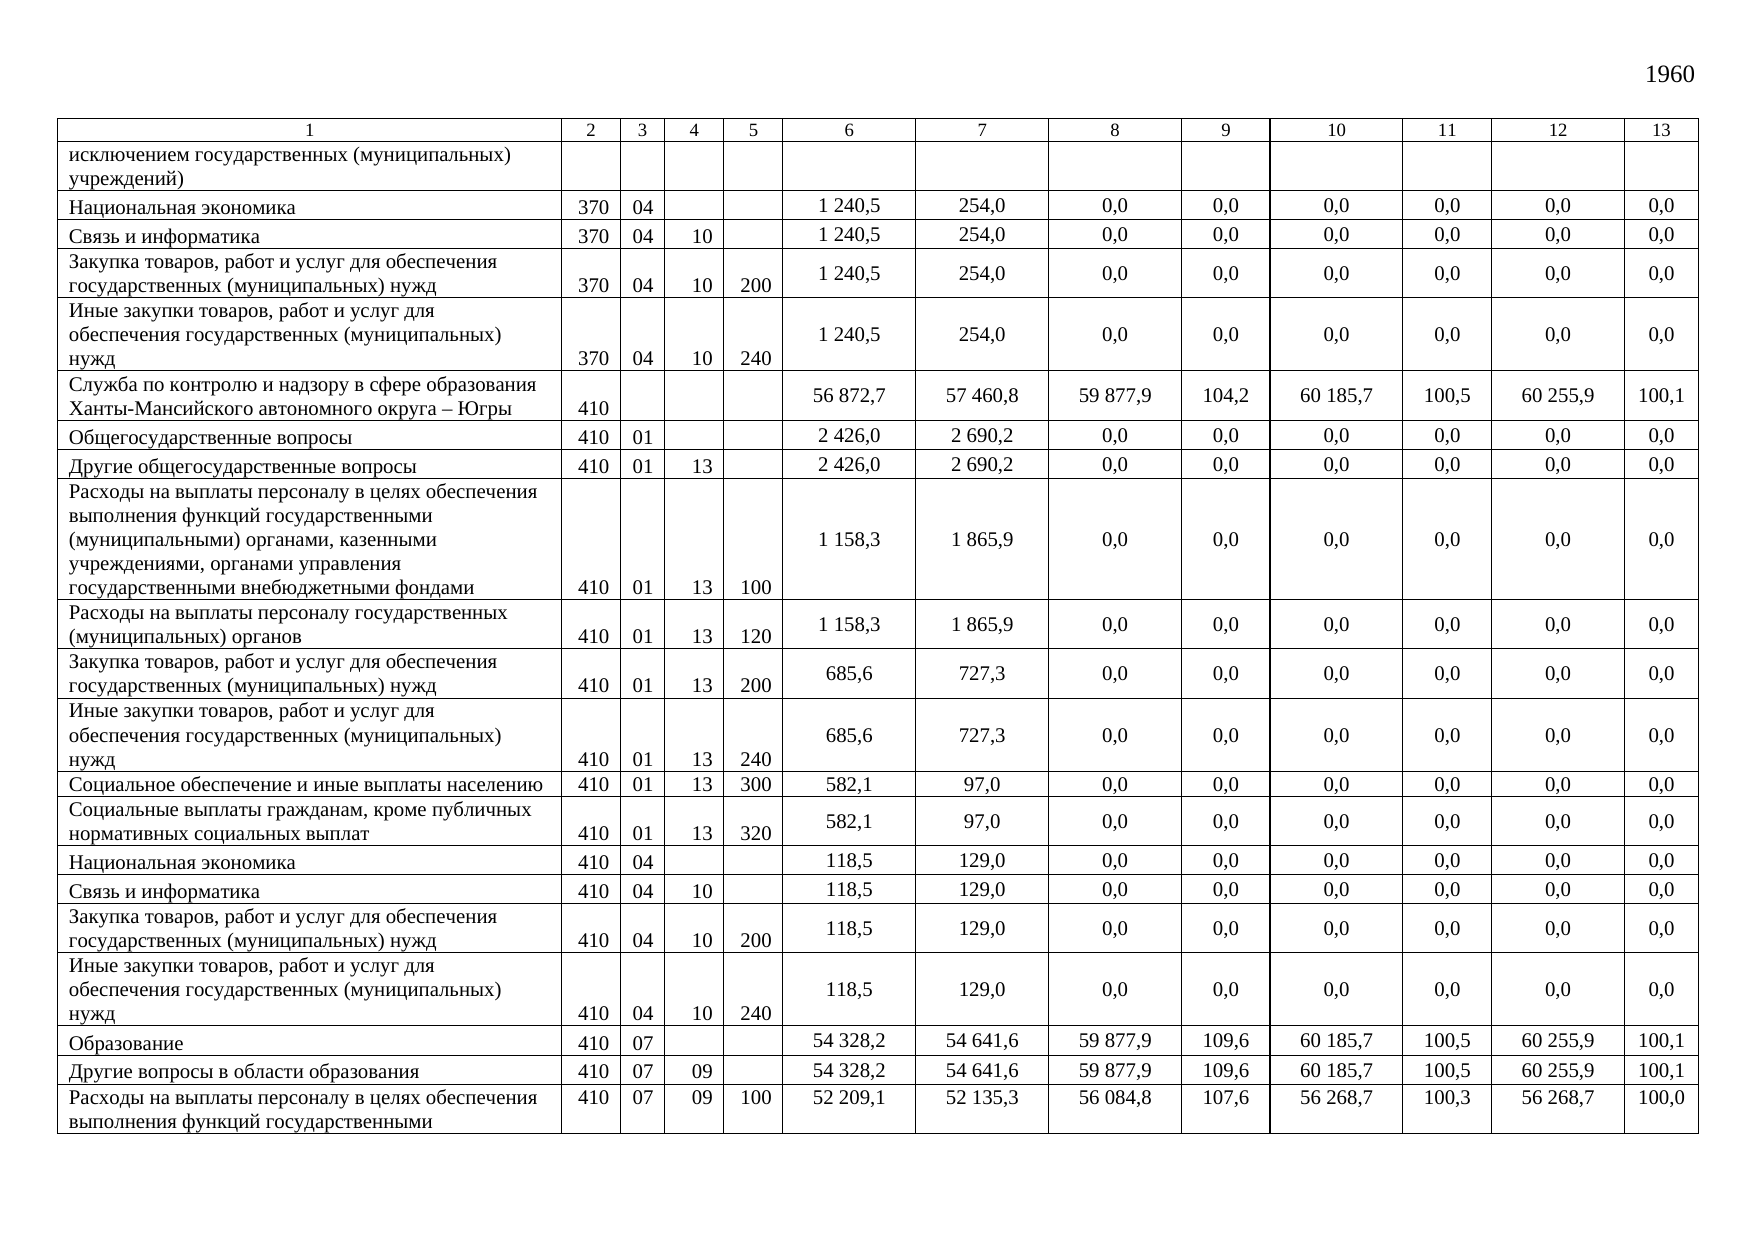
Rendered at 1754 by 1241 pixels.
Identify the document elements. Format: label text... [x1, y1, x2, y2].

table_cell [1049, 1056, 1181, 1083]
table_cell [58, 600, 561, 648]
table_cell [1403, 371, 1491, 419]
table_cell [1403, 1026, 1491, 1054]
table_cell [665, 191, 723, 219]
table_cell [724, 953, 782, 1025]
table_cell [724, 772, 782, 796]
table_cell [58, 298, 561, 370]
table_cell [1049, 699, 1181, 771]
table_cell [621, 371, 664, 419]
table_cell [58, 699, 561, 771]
table_header 1 [58, 119, 561, 141]
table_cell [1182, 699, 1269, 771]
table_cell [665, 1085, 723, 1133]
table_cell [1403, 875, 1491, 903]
table_header 11 [1403, 119, 1491, 141]
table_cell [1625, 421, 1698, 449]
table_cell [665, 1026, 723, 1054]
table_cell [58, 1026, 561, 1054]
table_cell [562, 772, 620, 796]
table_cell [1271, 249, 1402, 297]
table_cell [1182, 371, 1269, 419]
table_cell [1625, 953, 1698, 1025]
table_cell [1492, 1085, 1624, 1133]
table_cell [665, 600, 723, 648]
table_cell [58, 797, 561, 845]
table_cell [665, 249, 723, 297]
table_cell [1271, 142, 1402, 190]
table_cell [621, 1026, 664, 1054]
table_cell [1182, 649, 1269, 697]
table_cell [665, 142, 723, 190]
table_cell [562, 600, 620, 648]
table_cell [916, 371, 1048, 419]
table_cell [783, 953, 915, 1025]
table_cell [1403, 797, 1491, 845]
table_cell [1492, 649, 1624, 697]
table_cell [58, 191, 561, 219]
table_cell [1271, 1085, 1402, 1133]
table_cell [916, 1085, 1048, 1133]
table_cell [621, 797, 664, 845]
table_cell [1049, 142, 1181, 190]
table_header 9 [1182, 119, 1269, 141]
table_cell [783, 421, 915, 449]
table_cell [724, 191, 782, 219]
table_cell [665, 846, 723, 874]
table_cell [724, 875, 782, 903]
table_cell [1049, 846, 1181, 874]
table_header 2 [562, 119, 620, 141]
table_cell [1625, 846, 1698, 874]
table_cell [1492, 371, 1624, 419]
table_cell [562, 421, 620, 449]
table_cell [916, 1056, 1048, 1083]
table_header 13 [1625, 119, 1698, 141]
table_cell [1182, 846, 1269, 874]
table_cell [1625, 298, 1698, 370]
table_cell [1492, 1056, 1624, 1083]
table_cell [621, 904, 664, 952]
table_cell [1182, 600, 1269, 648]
table_header 12 [1492, 119, 1624, 141]
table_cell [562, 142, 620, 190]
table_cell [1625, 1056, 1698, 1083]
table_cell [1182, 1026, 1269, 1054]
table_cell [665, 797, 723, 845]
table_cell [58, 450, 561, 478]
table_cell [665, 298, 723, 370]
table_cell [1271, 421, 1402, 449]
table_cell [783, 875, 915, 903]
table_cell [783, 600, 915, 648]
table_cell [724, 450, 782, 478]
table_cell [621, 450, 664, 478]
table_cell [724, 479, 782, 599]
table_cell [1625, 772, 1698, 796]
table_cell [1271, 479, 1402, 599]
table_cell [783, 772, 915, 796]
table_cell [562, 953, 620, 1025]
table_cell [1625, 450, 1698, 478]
table_header 6 [783, 119, 915, 141]
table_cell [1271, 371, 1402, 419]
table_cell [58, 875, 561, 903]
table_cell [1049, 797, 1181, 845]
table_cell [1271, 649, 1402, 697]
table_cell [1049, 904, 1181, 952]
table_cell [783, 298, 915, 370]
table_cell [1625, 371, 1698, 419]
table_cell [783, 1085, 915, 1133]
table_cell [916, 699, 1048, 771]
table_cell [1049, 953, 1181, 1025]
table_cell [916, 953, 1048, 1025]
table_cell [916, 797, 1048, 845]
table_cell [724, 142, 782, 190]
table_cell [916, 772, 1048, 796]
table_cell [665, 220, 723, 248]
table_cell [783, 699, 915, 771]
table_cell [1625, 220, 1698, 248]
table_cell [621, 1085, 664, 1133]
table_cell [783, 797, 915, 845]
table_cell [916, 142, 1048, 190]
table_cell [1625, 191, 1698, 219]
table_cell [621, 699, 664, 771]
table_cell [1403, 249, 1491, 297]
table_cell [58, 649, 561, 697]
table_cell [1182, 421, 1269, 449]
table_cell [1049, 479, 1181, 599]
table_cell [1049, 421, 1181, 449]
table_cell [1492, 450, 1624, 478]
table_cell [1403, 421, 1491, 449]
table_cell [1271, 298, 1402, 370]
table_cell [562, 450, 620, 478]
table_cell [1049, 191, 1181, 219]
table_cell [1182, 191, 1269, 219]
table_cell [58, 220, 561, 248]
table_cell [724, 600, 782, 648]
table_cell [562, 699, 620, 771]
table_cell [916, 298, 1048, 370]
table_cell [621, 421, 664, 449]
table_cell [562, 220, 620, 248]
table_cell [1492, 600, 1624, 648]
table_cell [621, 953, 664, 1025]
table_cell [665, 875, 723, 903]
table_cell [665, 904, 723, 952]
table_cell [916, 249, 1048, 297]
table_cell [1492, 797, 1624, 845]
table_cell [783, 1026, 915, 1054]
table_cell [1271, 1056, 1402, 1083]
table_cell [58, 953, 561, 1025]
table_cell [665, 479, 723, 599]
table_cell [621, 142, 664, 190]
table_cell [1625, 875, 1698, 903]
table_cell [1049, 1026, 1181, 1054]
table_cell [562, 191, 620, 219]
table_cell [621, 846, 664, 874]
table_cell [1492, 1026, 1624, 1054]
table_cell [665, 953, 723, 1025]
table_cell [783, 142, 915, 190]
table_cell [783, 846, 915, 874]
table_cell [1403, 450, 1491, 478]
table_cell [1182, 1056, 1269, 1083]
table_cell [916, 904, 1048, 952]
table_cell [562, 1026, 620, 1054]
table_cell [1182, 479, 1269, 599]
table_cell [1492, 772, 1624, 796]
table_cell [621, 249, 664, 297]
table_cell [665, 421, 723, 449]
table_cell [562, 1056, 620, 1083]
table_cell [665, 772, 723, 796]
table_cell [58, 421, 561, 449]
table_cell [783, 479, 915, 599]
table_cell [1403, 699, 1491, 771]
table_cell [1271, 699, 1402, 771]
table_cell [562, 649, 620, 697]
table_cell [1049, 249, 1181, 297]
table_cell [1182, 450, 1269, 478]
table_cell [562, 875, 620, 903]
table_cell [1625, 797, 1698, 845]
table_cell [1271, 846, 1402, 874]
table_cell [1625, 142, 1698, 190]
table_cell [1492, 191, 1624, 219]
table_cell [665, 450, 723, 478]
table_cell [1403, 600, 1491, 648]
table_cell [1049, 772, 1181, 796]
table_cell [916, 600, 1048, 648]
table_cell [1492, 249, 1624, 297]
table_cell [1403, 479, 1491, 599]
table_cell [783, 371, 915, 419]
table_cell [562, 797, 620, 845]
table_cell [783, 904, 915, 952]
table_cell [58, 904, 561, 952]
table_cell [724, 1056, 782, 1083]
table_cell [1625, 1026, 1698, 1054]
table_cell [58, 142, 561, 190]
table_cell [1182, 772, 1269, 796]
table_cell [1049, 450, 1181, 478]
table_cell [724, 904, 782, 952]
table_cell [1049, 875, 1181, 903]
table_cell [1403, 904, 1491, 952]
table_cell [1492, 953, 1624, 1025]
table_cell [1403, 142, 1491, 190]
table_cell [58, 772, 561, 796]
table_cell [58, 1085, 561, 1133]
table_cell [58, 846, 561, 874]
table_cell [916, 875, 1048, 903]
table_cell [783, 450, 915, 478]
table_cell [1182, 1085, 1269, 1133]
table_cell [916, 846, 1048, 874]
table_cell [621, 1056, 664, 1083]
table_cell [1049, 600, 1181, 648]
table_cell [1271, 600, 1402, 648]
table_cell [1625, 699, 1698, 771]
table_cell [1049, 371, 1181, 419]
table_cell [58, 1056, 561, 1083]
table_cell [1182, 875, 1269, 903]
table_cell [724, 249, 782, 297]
table_header 10 [1271, 119, 1402, 141]
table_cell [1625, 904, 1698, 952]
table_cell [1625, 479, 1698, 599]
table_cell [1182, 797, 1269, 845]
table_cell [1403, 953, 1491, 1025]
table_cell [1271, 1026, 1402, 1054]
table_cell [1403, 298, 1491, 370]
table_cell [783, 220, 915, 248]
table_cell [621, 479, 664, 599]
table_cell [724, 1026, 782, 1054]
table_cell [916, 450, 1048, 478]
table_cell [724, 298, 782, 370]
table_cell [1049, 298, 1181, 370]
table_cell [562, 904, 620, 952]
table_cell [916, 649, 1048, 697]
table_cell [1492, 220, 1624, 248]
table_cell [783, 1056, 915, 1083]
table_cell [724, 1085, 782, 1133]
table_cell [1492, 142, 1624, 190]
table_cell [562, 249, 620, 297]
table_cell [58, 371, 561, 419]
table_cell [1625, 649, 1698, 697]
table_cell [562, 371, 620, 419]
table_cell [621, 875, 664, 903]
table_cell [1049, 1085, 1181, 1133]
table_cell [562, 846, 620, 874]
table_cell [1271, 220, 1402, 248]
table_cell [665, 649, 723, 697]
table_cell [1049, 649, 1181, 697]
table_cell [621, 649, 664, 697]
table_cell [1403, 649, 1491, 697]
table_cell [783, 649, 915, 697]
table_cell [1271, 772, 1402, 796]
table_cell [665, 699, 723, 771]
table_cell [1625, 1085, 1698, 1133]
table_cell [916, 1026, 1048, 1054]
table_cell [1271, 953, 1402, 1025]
table_header 5 [724, 119, 782, 141]
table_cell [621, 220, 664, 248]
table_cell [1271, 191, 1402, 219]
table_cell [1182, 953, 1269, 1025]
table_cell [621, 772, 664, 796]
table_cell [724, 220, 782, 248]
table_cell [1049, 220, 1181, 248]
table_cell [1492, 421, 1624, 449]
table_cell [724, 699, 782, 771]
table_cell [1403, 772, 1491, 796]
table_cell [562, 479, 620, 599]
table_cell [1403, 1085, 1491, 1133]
table_header 4 [665, 119, 723, 141]
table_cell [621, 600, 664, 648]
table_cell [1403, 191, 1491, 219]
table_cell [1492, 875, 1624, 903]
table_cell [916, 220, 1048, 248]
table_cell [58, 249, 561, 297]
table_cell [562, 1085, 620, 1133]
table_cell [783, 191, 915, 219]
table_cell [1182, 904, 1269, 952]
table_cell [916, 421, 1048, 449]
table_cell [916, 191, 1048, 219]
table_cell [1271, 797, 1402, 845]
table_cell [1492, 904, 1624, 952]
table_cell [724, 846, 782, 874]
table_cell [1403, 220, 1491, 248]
table_header 7 [916, 119, 1048, 141]
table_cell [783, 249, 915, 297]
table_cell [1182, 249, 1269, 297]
table_header 8 [1049, 119, 1181, 141]
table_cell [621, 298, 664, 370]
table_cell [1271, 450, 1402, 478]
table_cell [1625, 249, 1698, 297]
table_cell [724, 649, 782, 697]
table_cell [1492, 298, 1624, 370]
table_header 3 [621, 119, 664, 141]
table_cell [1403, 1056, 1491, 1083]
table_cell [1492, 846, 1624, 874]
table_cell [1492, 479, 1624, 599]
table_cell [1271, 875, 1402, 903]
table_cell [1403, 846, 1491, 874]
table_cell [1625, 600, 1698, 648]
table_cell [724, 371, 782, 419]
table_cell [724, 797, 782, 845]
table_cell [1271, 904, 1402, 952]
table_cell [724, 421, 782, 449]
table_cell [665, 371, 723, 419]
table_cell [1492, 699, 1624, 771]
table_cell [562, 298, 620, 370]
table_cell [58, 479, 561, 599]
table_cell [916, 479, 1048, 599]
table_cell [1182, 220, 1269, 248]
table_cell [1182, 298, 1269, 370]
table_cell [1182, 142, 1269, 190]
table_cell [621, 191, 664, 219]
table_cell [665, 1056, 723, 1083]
